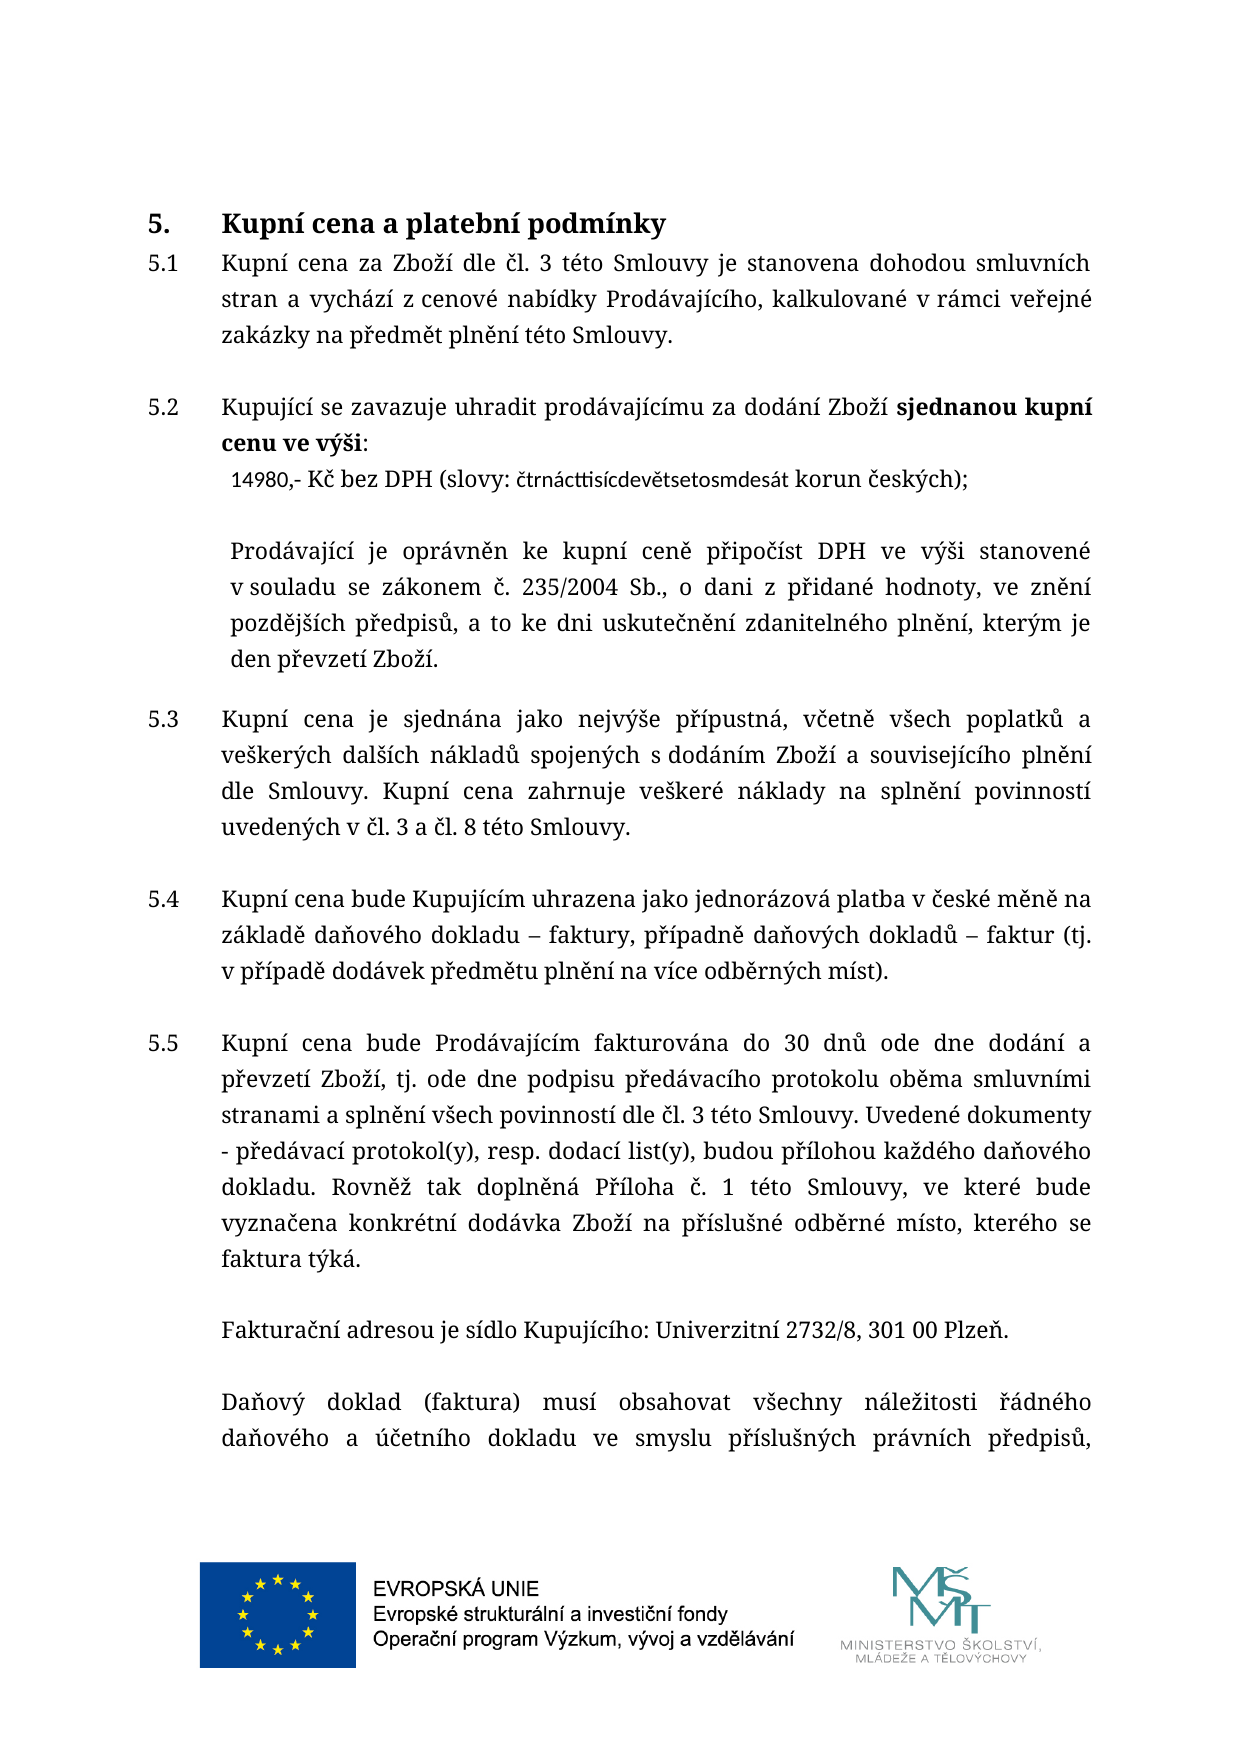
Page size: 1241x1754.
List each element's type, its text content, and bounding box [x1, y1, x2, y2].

text 5.3 Kupní cena je sjednána jako nejvýše přípustná, včetně všech poplatků a veškerých dalších nákladů spojených s dodáním Zboží a souvisejícího plnění dle Smlouvy. Kupní cena zahrnuje veškeré náklady na splnění povinností uvedených v čl. 3 a čl. 8 této Smlouvy. [148, 703, 1093, 842]
text 5.2 Kupující se zavazuje uhradit prodávajícímu za dodání Zboží sjednanou kupní cenu ve výši: [148, 391, 1093, 458]
text 5.4 Kupní cena bude Kupujícím uhrazena jako jednorázová platba v české měně na základě daňového dokladu – faktury, případně daňových dokladů – faktur (tj. v případě dodávek předmětu plnění na více odběrných míst). [148, 883, 1093, 986]
list Prodávající je oprávněn ke kupní ceně připočíst DPH ve výši stanovené v souladu se zákonem č. 235/2004 Sb., o dani z přidané hodnoty, ve znění pozdějších předpisů, a to ke dni uskutečnění zdanitelného plnění, kterým je den převzetí Zboží. [230, 535, 1093, 674]
list 14980,- Kč bez DPH (slovy: čtrnácttisícdevětsetosmdesát korun českých); [230, 463, 1093, 494]
text Fakturační adresou je sídlo Kupujícího: Univerzitní 2732/8, 301 00 Plzeň. [221, 1314, 1093, 1346]
text 5. Kupní cena a platební podmínky [148, 205, 1093, 242]
text 5.1 Kupní cena za Zboží dle čl. 3 této Smlouvy je stanovena dohodou smluvních stran a vychází z cenové nabídky Prodávajícího, kalkulované v rámci veřejné zakázky na předmět plnění této Smlouvy. [148, 247, 1093, 350]
text 5.5 Kupní cena bude Prodávajícím fakturována do 30 dnů ode dne dodání a převzetí Zboží, tj. ode dne podpisu předávacího protokolu oběma smluvními stranami a splnění všech povinností dle čl. 3 této Smlouvy. Uvedené dokumenty - předávací protokol(y), resp. dodací list(y), budou přílohou každého daňového dokladu. Rovněž tak doplněná Příloha č. 1 této Smlouvy, ve které bude vyznačena konkrétní dodávka Zboží na příslušné odběrné místo, kterého se faktura týká. [148, 1027, 1093, 1274]
picture [147, 1509, 1093, 1720]
